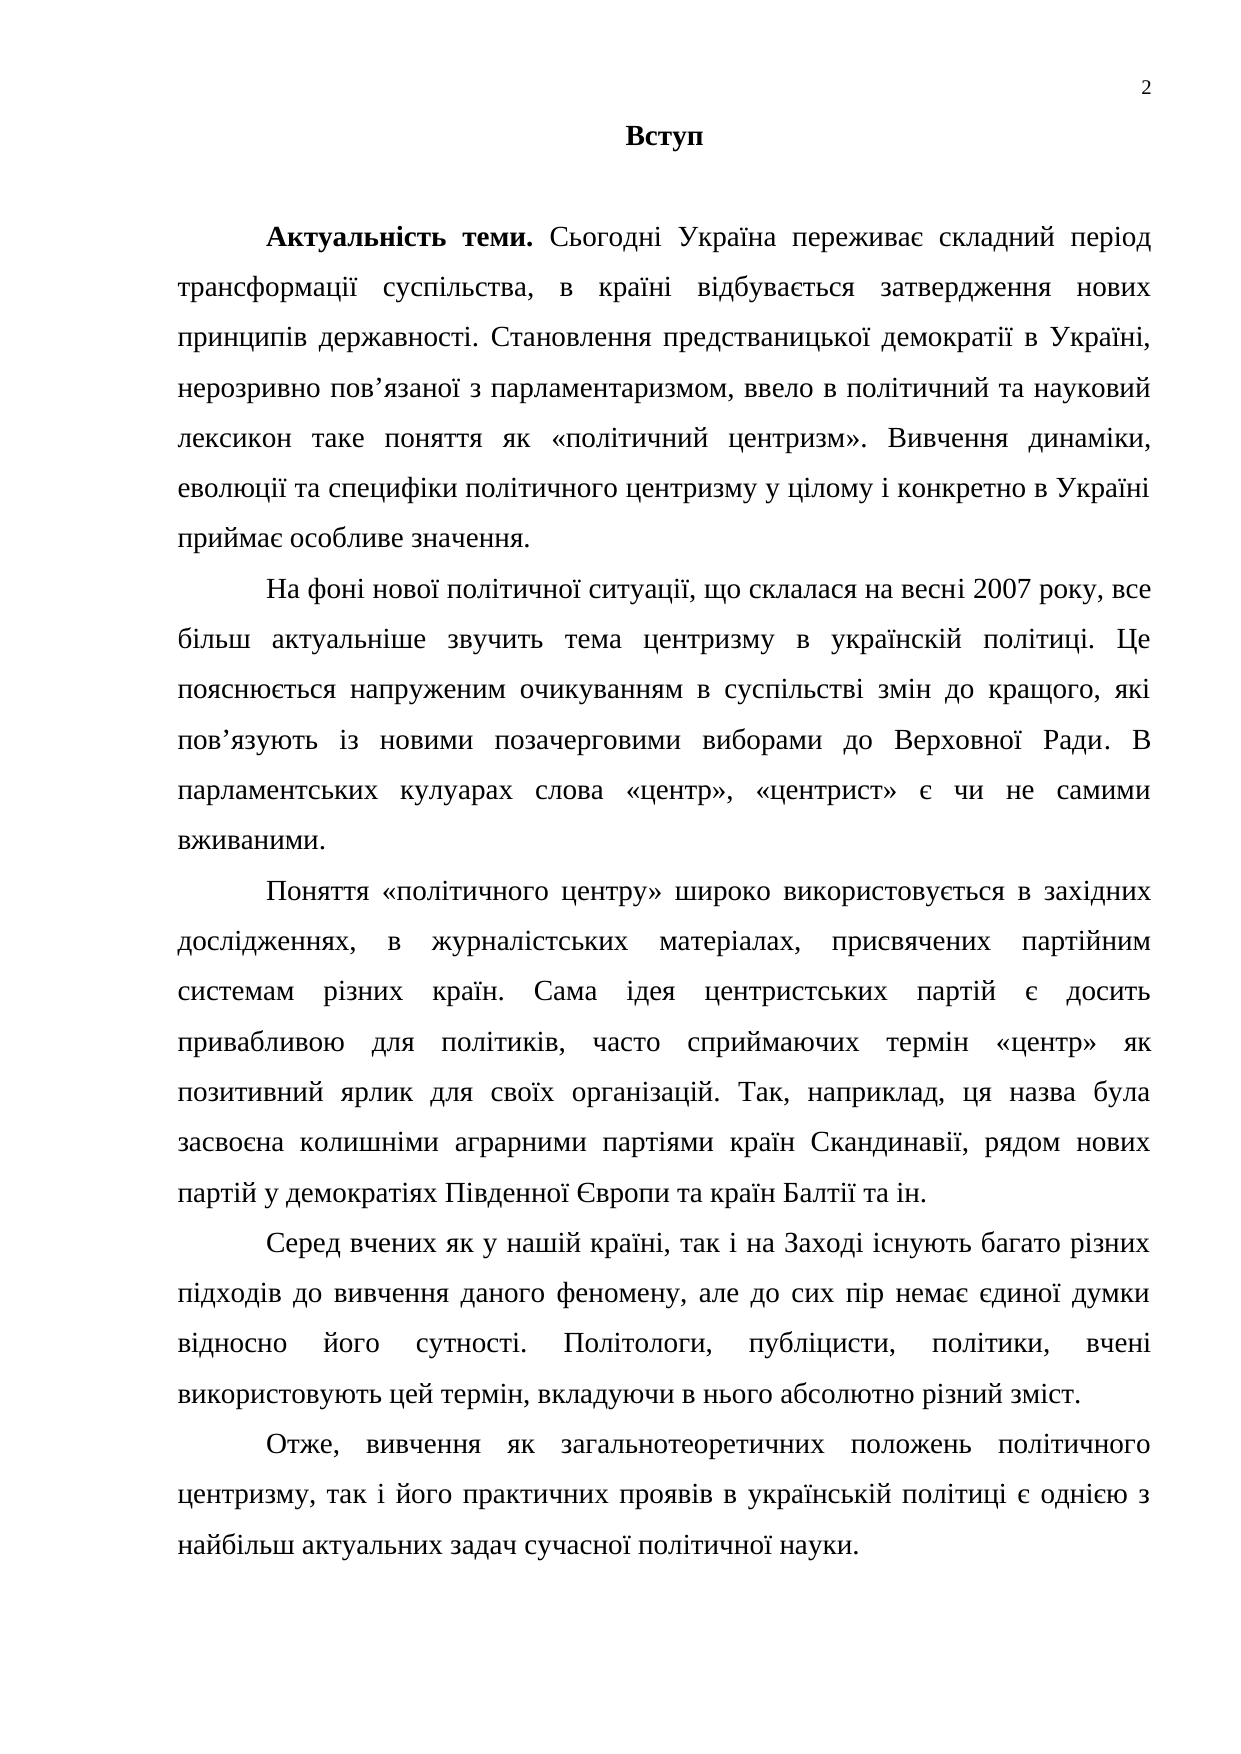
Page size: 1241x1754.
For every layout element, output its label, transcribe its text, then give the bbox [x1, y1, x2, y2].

text Актуальність теми. Сьогодні Україна переживає складний період трансформації суспільства, в країні відбувається затвердження нових принципів державності. Становлення предстваницької демократії в Україні, нерозривно пов’язаної з парламентаризмом, ввело в політичний та науковий лексикон таке поняття як «політичний центризм». Вивчення динаміки, еволюції та специфіки політичного центризму у цілому і конкретно в Україні приймає особливе значення. [177, 219, 1152, 554]
text Серед вчених як у нашій країні, так і на Заході існують багато різних підходів до вивчення даного феномену, але до сих пір немає єдиної думки відносно його сутності. Політологи, публіцисти, політики, вчені використовують цей термін, вкладуючи в нього абсолютно різний зміст. [177, 1225, 1152, 1409]
text Поняття «політичного центру» широко використовується в західних дослідженнях, в журналістських матеріалах, присвячених партійним системам різних країн. Сама ідея центристських партій є досить привабливою для політиків, часто сприймаючих термін «центр» як позитивний ярлик для своїх організацій. Так, наприклад, ця назва була засвоєна колишніми аграрними партіями країн Скандинавії, рядом нових партій у демократіях Південної Європи та країн Балтії та ін. [177, 873, 1152, 1208]
text Отже, вивчення як загальнотеоретичних положень політичного центризму, так і його практичних проявів в українській політиці є однією з найбільш актуальних задач сучасної політичної науки. [177, 1426, 1152, 1560]
text Вступ [177, 118, 1152, 152]
text На фоні нової політичної ситуації, що склалася на весні 2007 року, все більш актуальніше звучить тема центризму в українскій політиці. Це пояснюється напруженим очикуванням в суспільстві змін до кращого, які пов’язують із новими позачерговими виборами до Верховної Ради. В парламентських кулуарах слова «центр», «центрист» є чи не самими вживаними. [177, 571, 1152, 856]
